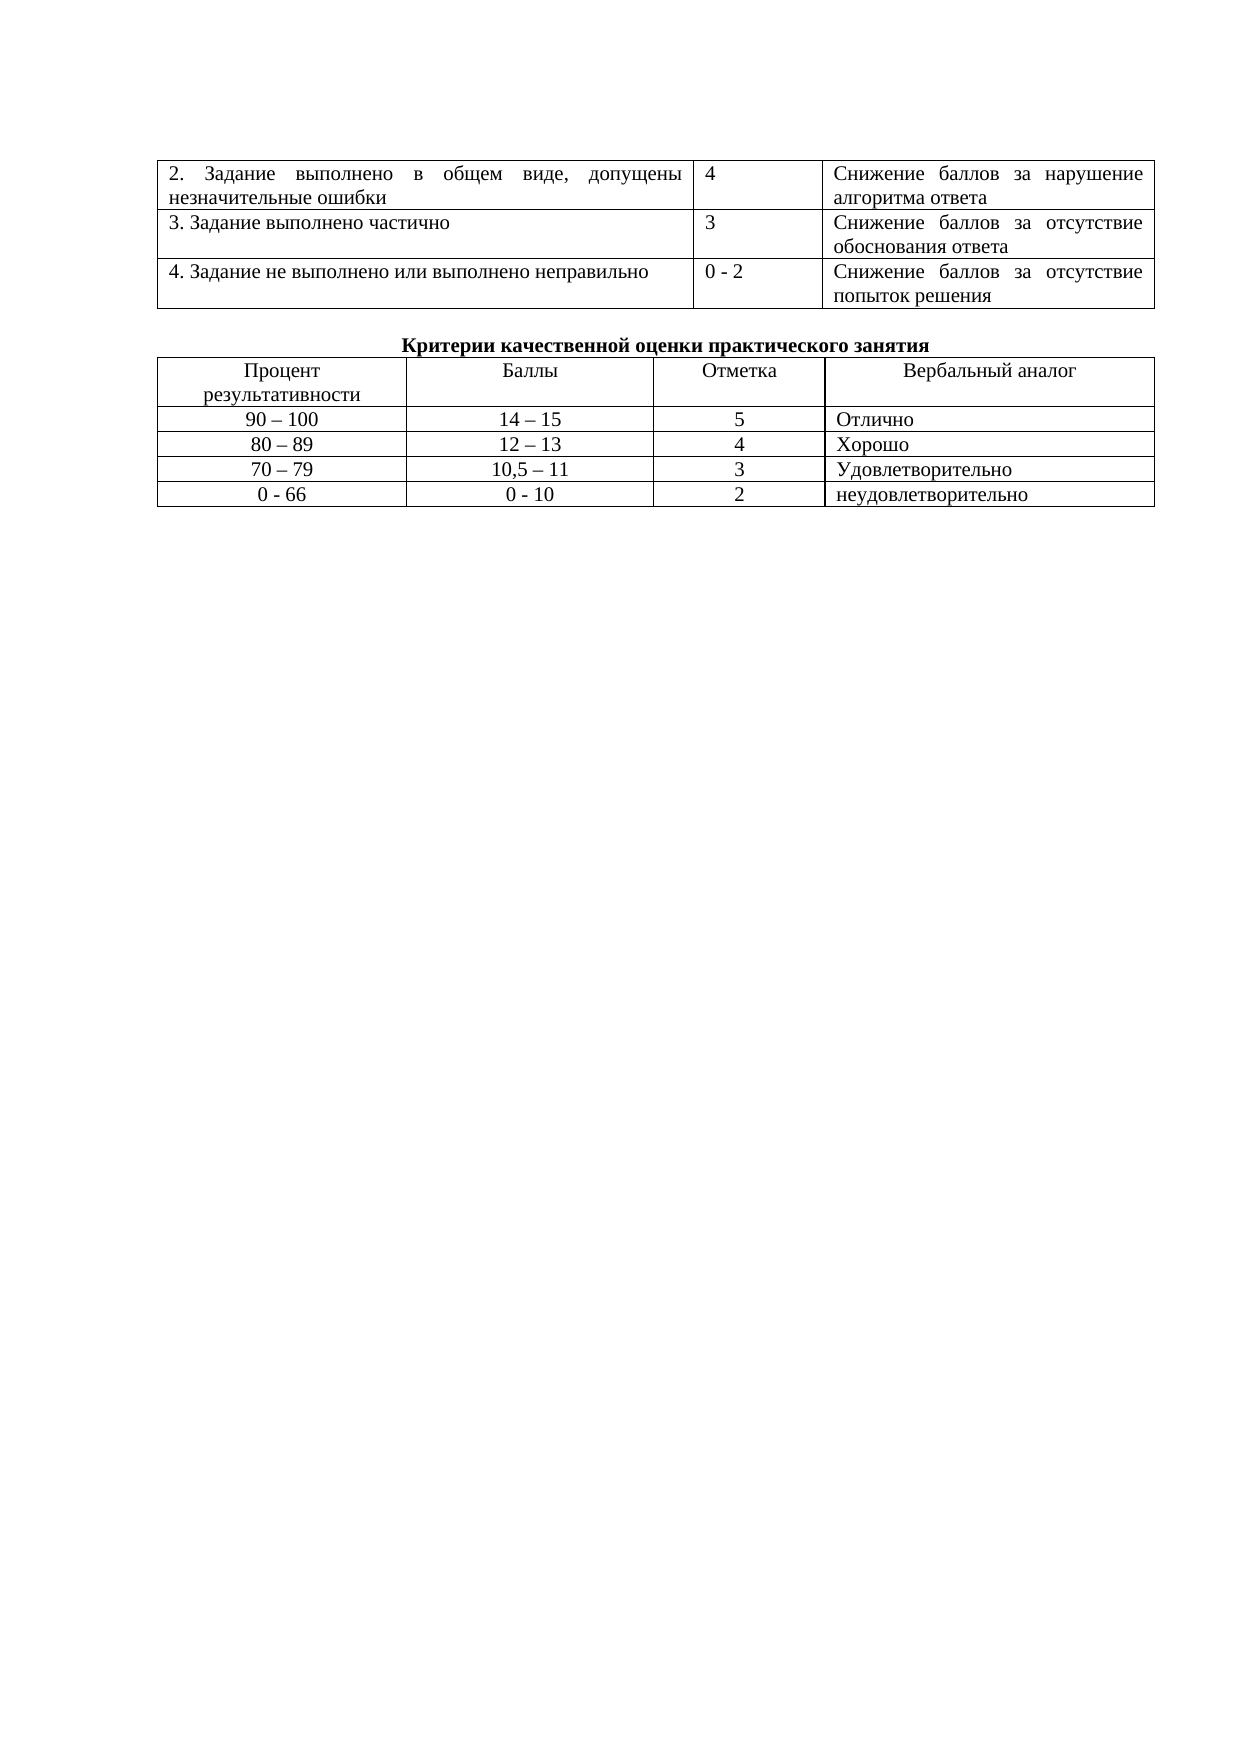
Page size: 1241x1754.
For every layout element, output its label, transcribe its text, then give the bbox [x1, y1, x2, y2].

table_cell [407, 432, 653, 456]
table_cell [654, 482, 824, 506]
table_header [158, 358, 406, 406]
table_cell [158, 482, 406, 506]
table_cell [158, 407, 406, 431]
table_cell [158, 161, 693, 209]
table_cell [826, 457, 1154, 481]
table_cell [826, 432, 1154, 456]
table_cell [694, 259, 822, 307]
text Критерии качественной оценки практического занятия [169, 333, 1162, 357]
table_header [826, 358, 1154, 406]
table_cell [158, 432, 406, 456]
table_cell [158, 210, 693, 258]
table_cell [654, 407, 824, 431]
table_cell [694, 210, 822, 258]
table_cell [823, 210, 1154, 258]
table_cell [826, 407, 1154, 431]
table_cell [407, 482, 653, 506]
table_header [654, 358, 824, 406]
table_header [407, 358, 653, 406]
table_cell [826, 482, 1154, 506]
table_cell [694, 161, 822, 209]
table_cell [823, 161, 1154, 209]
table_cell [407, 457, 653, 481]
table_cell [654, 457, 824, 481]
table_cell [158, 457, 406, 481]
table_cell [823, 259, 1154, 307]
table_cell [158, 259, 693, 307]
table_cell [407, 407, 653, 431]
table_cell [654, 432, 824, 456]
